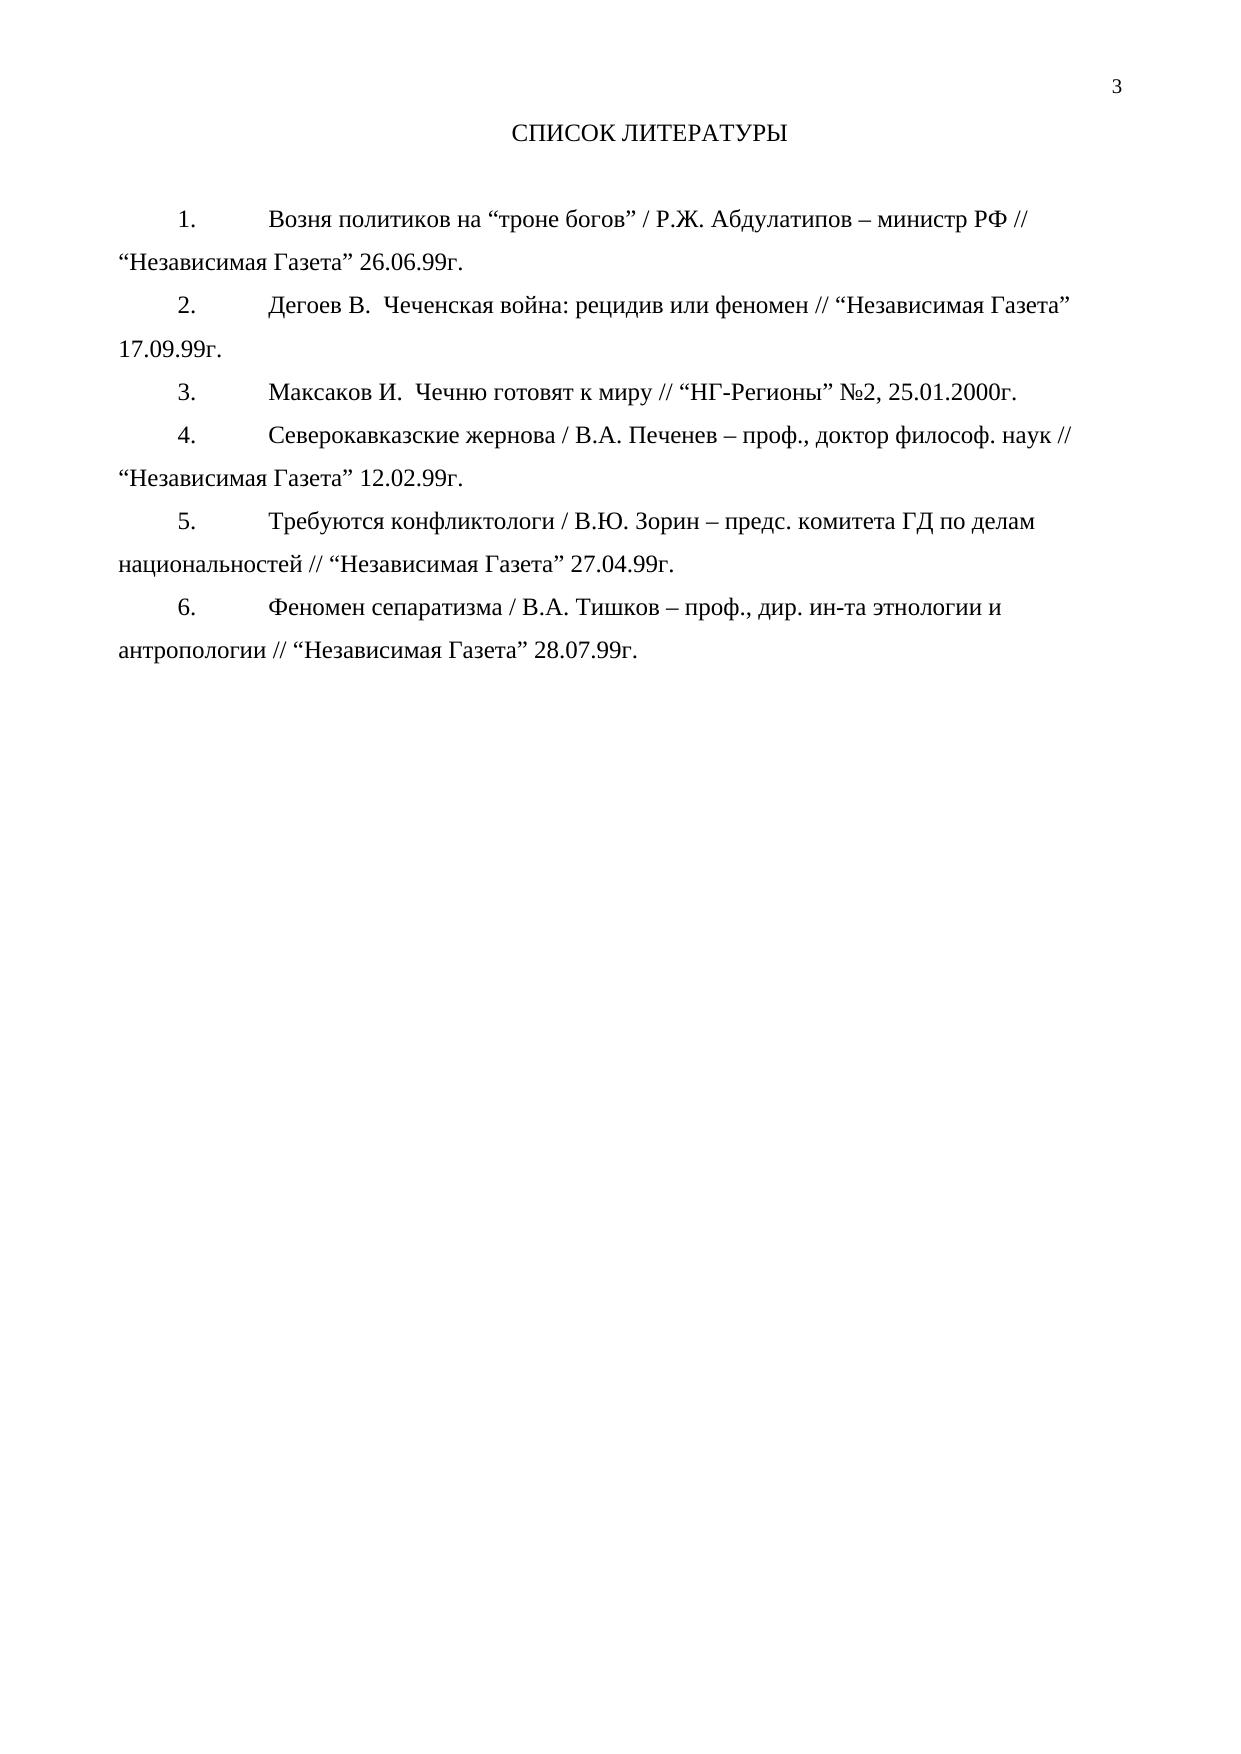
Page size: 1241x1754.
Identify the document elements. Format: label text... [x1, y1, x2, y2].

list Дегоев В. Чеченская война: рецидив или феномен // “Независимая Газета” 17.09.99г. [118, 291, 1122, 362]
list Возня политиков на “троне богов” / Р.Ж. Абдулатипов – министр РФ // “Независимая Газета” 26.06.99г. [118, 204, 1122, 276]
list Требуются конфликтологи / В.Ю. Зорин – предс. комитета ГД по делам национальностей // “Независимая Газета” 27.04.99г. [118, 506, 1122, 578]
list Феномен сепаратизма / В.А. Тишков – проф., дир. ин-та этнологии и антропологии // “Независимая Газета” 28.07.99г. [118, 592, 1122, 664]
list Северокавказские жернова / В.А. Печенев – проф., доктор философ. наук // “Независимая Газета” 12.02.99г. [118, 420, 1122, 492]
text СПИСОК ЛИТЕРАТУРЫ [118, 118, 1122, 147]
list Максаков И. Чечню готовят к миру // “НГ-Регионы” №2, 25.01.2000г. [118, 377, 1122, 406]
